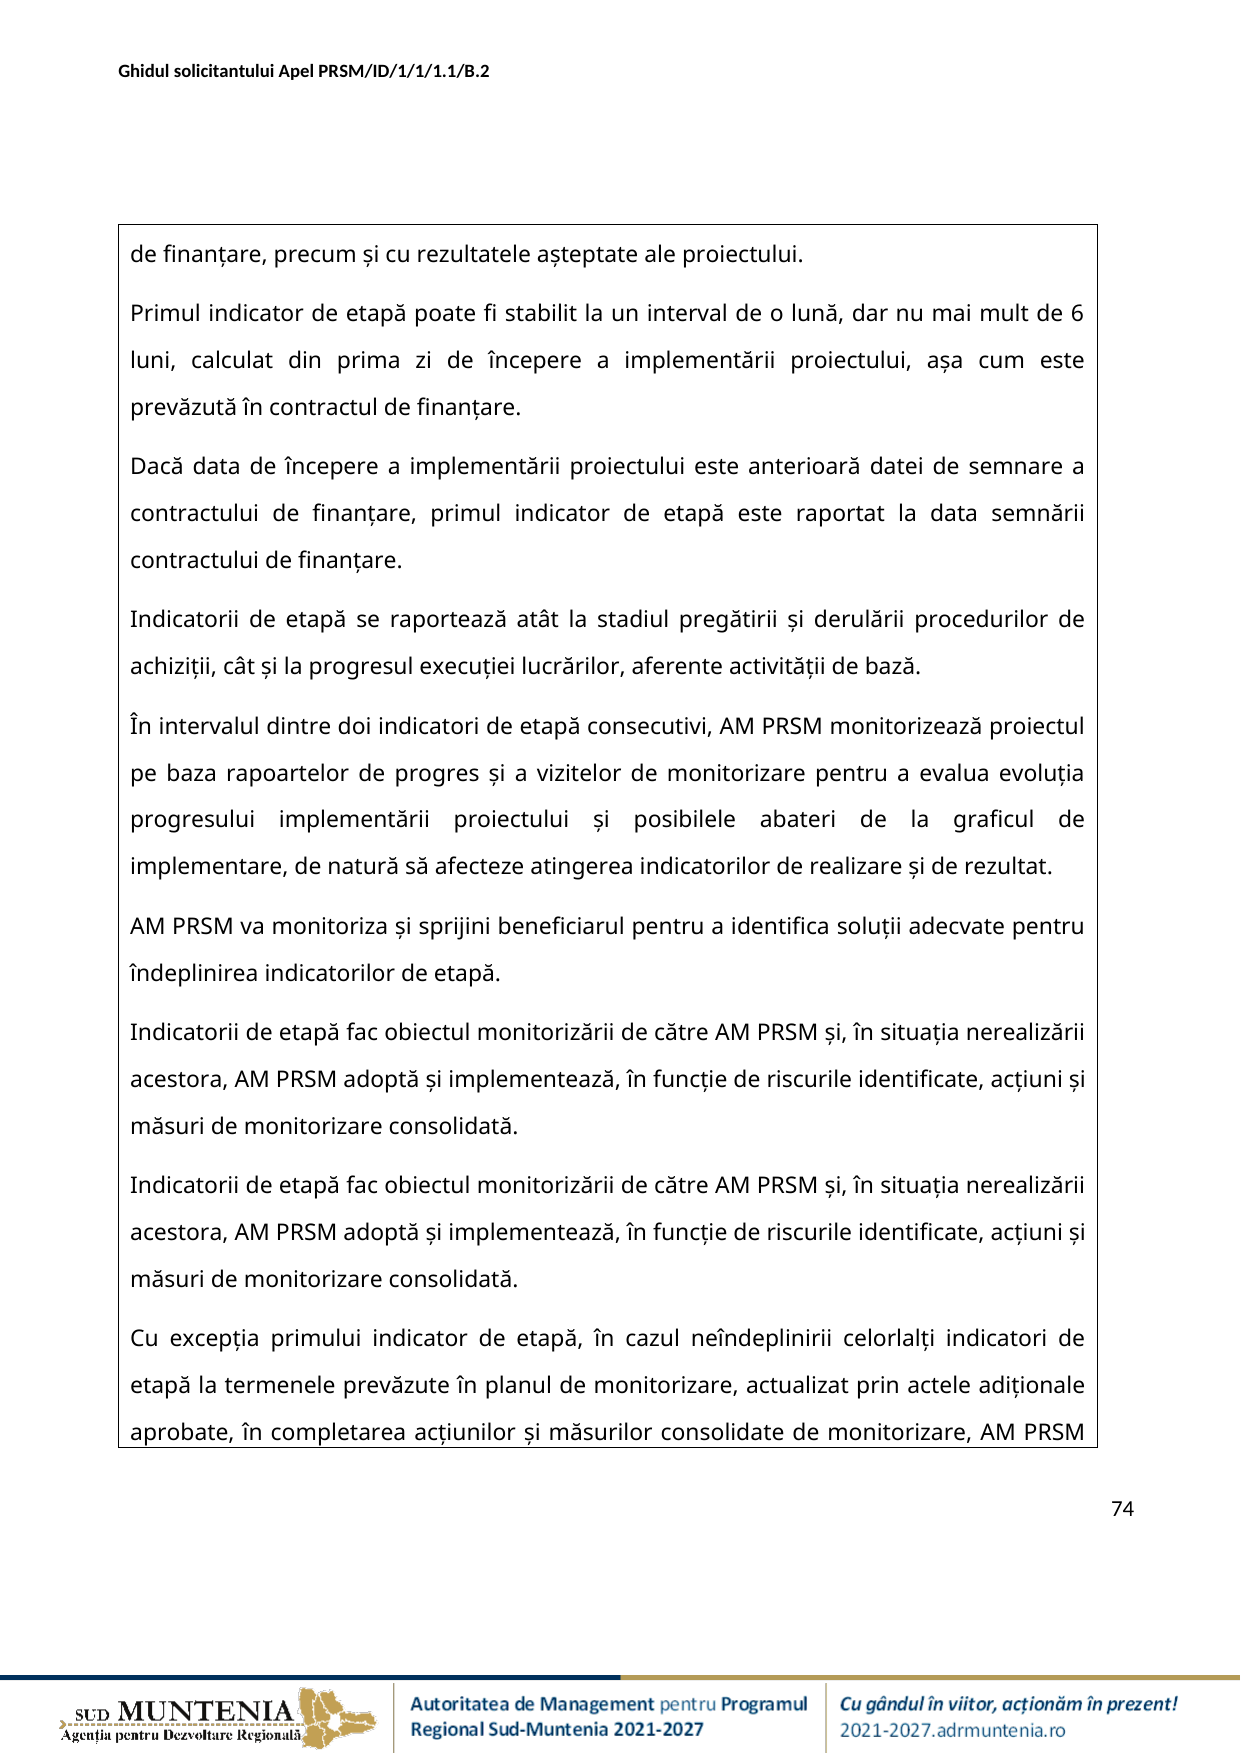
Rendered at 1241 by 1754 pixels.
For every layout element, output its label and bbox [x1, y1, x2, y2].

picture [0, 1675, 1241, 1754]
table_header [119, 225, 1097, 1447]
